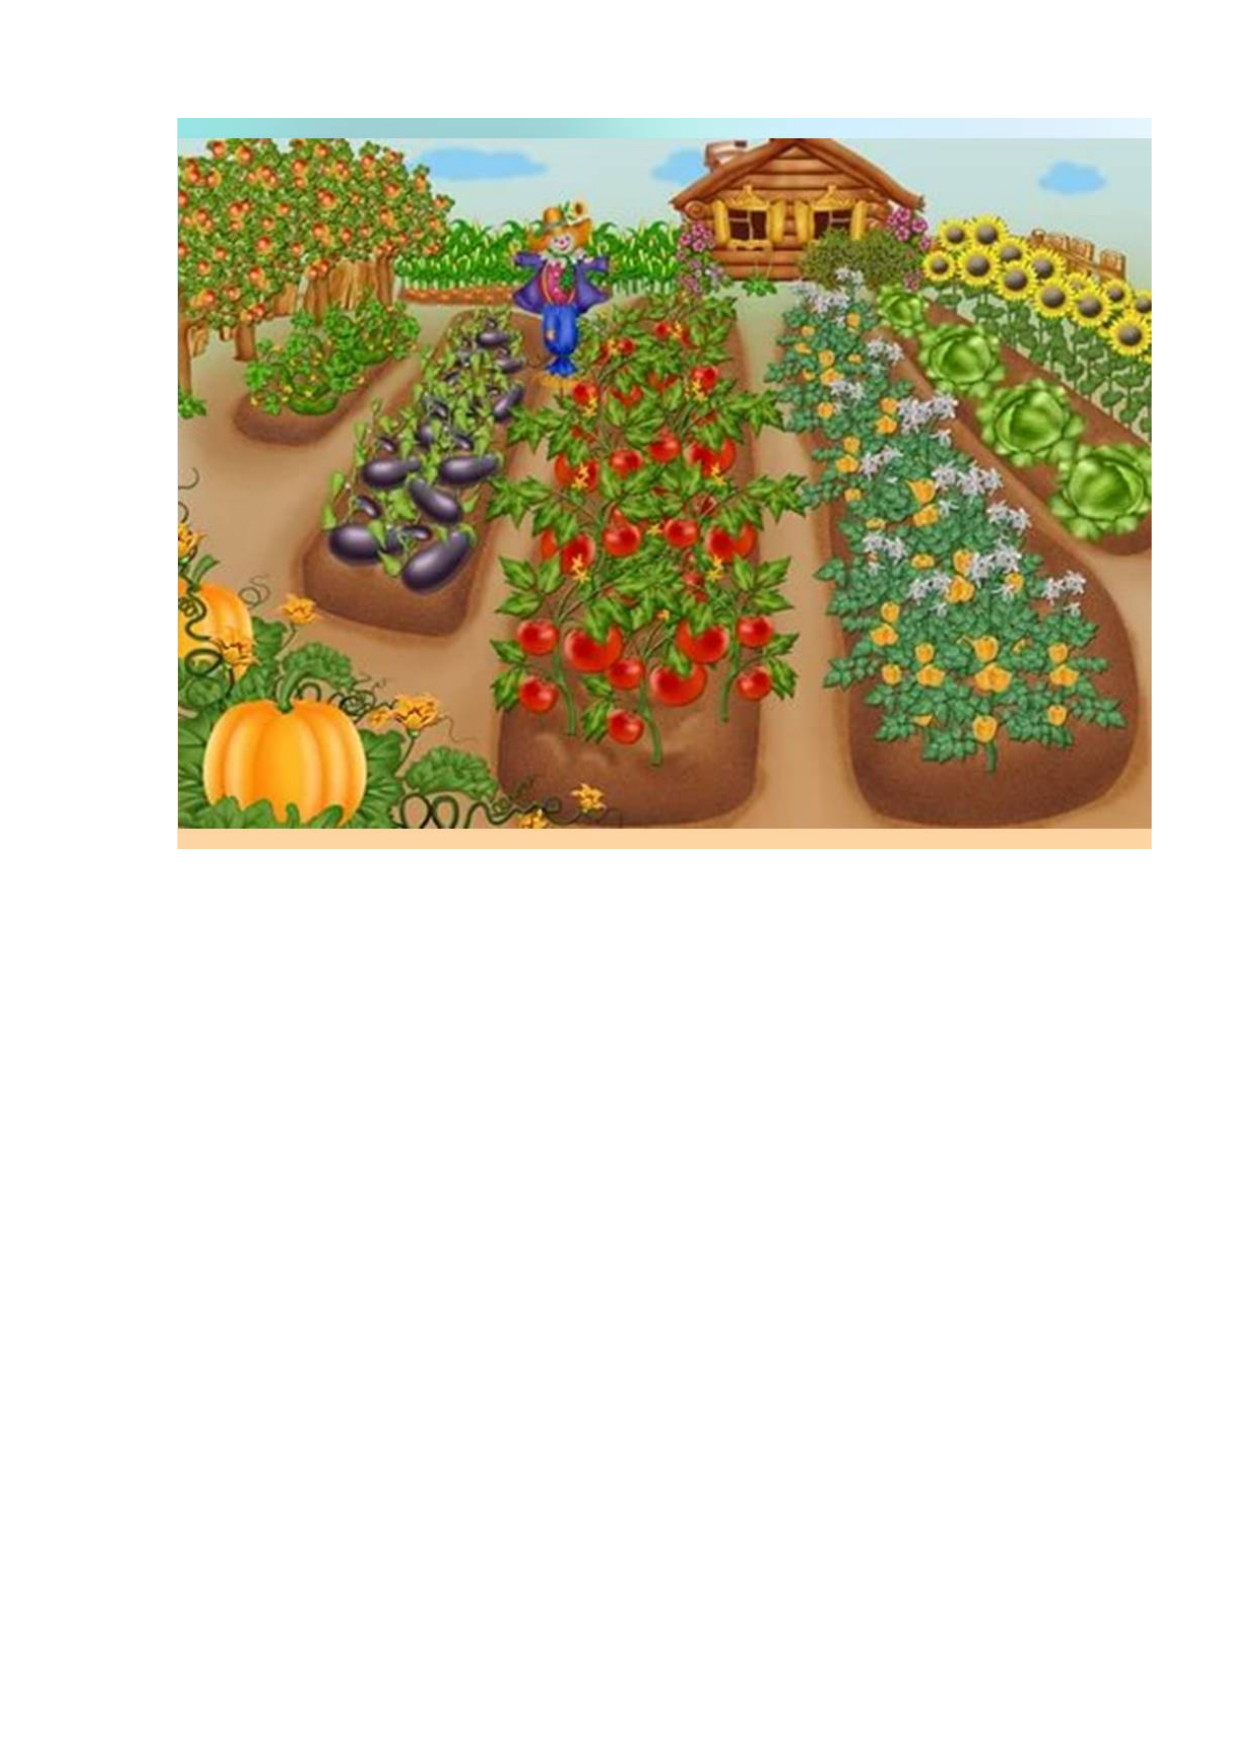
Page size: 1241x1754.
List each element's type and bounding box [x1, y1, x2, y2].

picture [177, 118, 1152, 849]
